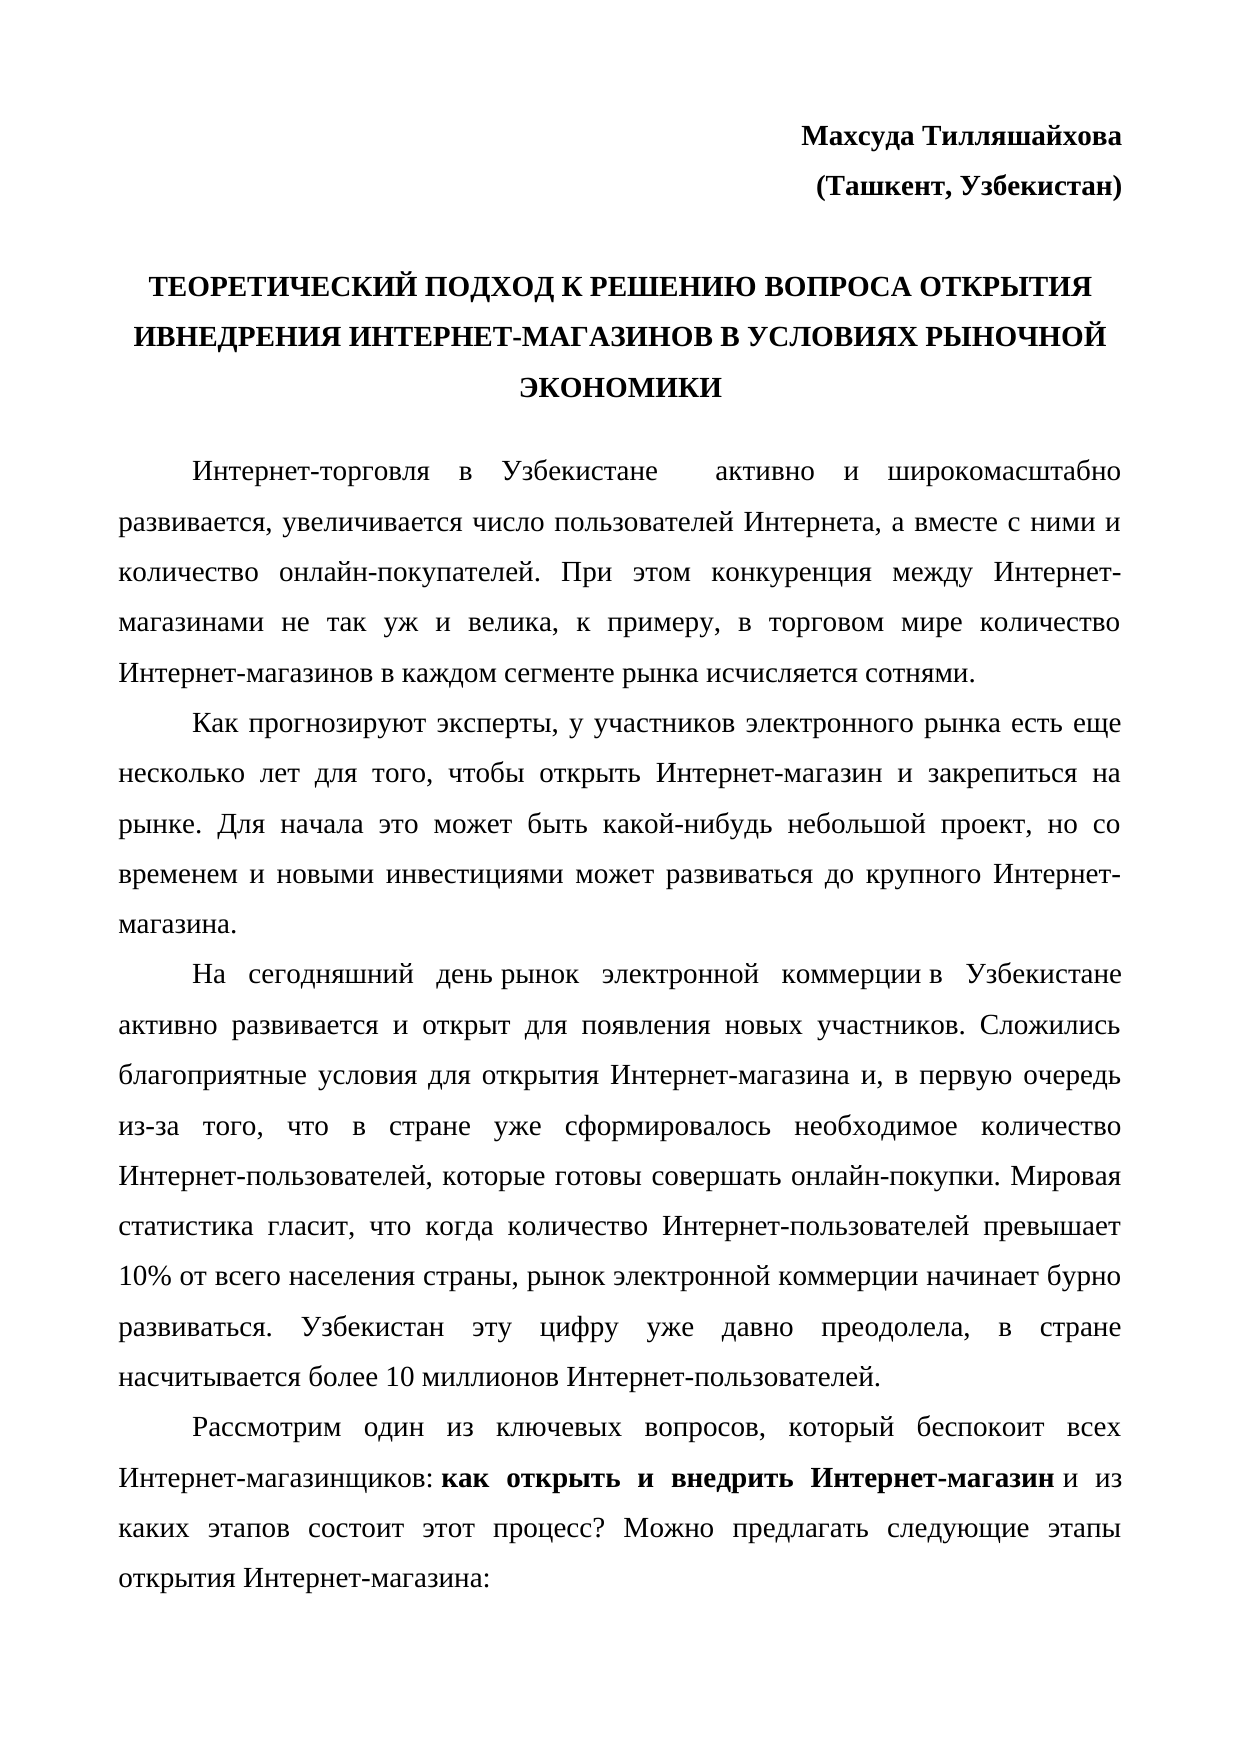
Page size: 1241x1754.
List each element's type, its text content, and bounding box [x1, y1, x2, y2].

text Рассмотрим один из ключевых вопросов, который беспокоит всех Интернет-магазинщиков: как открыть и внедрить Интернет-магазин и из каких этапов состоит этот процесс? Можно предлагать следующие этапы открытия Интернет-магазина: [118, 1409, 1122, 1594]
text Махсуда Тилляшайхова [118, 118, 1122, 152]
text На сегодняшний день рынок электронной коммерции в Узбекистане активно развивается и открыт для появления новых участников. Сложились благоприятные условия для открытия Интернет-магазина и, в первую очередь из-за того, что в стране уже сформировалось необходимое количество Интернет-пользователей, которые готовы совершать онлайн-покупки. Мировая статистика гласит, что когда количество Интернет-пользователей превышает 10% от всего населения страны, рынок электронной коммерции начинает бурно развиваться. Узбекистан эту цифру уже давно преодолела, в стране насчитывается более 10 миллионов Интернет-пользователей. [118, 957, 1122, 1393]
text Интернет-торговля в Узбекистане активно и широкомасштабно развивается, увеличивается число пользователей Интернета, а вместе с ними и количество онлайн-покупателей. При этом конкуренция между Интернет-магазинами не так уж и велика, к примеру, в торговом мире количество Интернет-магазинов в каждом сегменте рынка исчисляется сотнями. [118, 453, 1122, 688]
text ТЕОРЕТИЧЕСКИЙ ПОДХОД К РЕШЕНИЮ ВОПРОСА ОТКРЫТИЯ ИВНЕДРЕНИЯ ИНТЕРНЕТ-МАГАЗИНОВ В УСЛОВИЯХ РЫНОЧНОЙ ЭКОНОМИКИ [118, 269, 1122, 403]
text (Ташкент, Узбекистан) [118, 168, 1122, 202]
text Как прогнозируют эксперты, у участников электронного рынка есть еще несколько лет для того, чтобы открыть Интернет-магазин и закрепиться на рынке. Для начала это может быть какой-нибудь небольшой проект, но со временем и новыми инвестициями может развиваться до крупного Интернет-магазина. [118, 705, 1122, 940]
